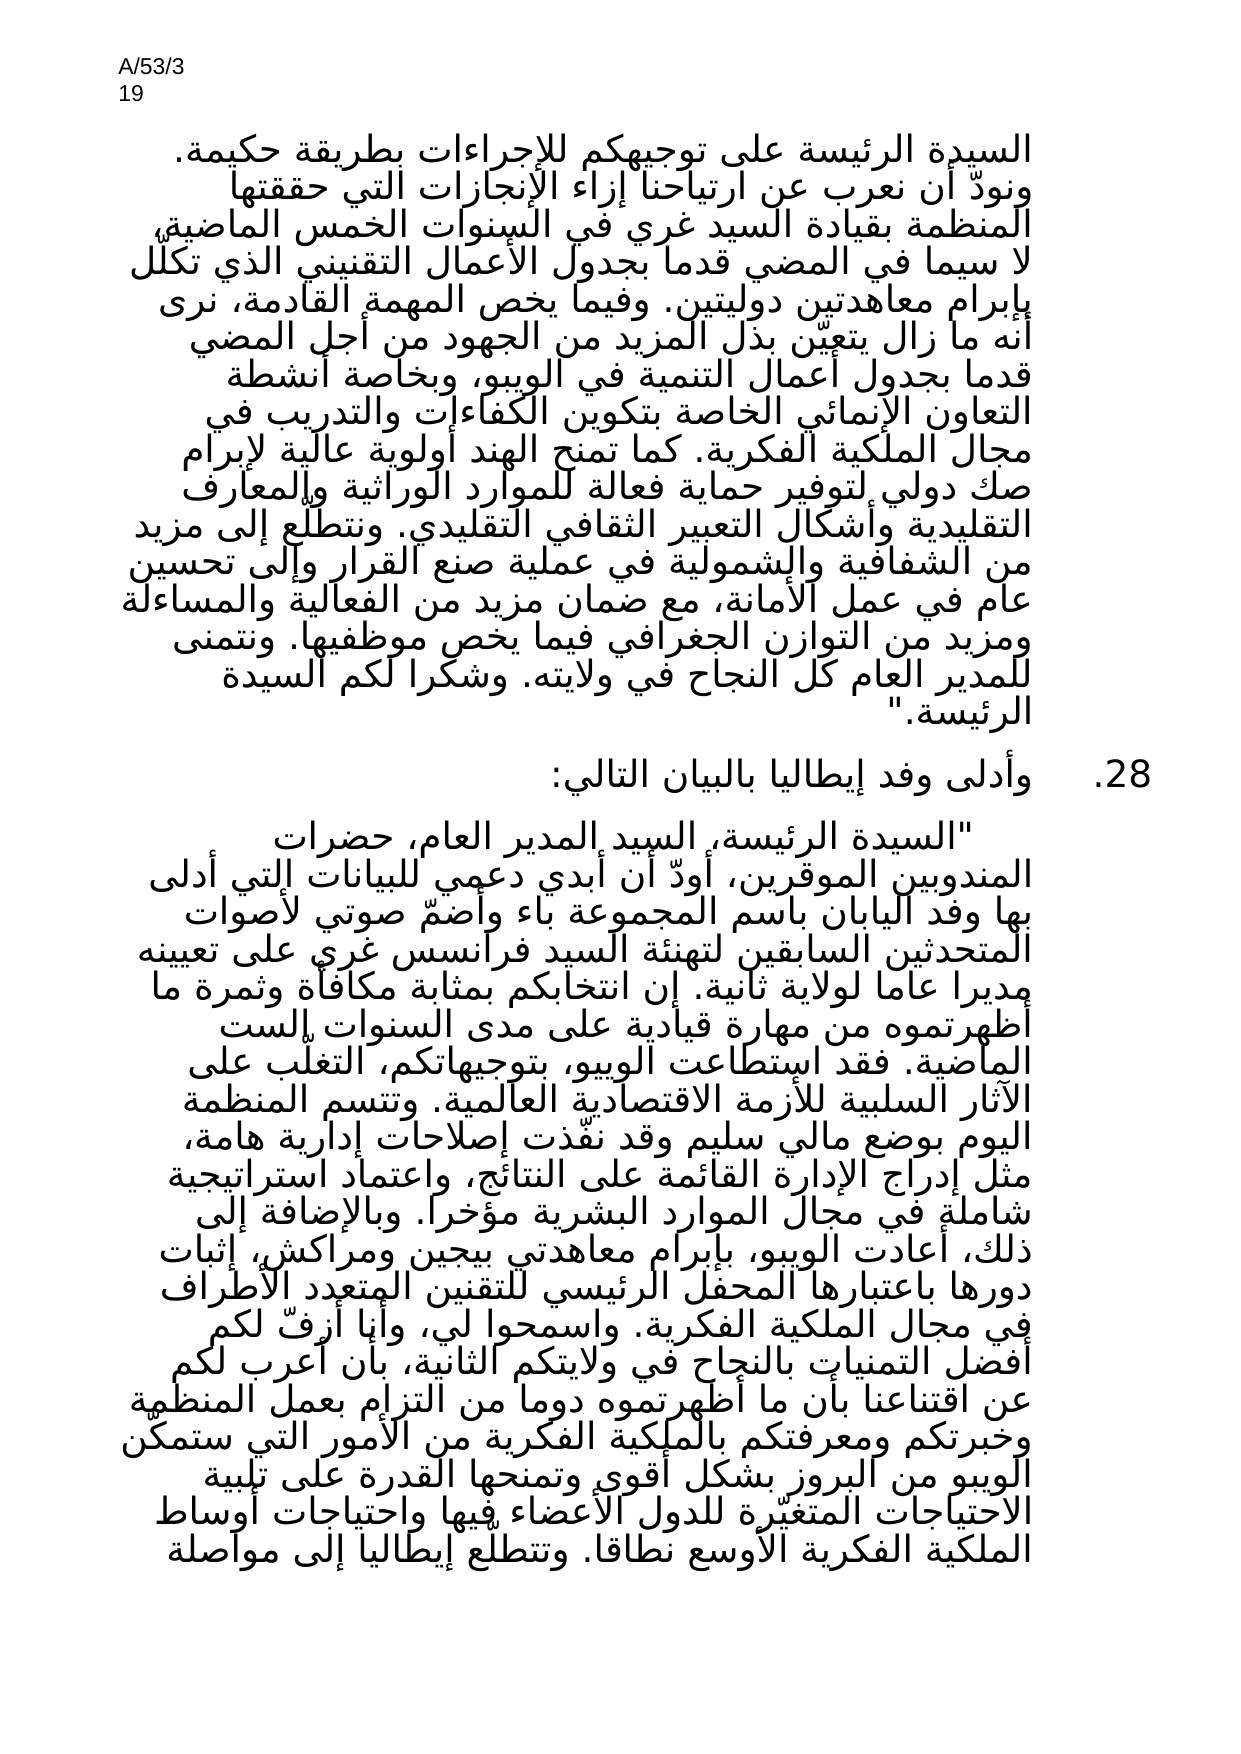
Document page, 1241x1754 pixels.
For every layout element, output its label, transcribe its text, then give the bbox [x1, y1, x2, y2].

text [118, 820, 1033, 1570]
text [118, 132, 1033, 732]
text وأدلى وفد إيطاليا بالبيان التالي: [118, 757, 1092, 795]
